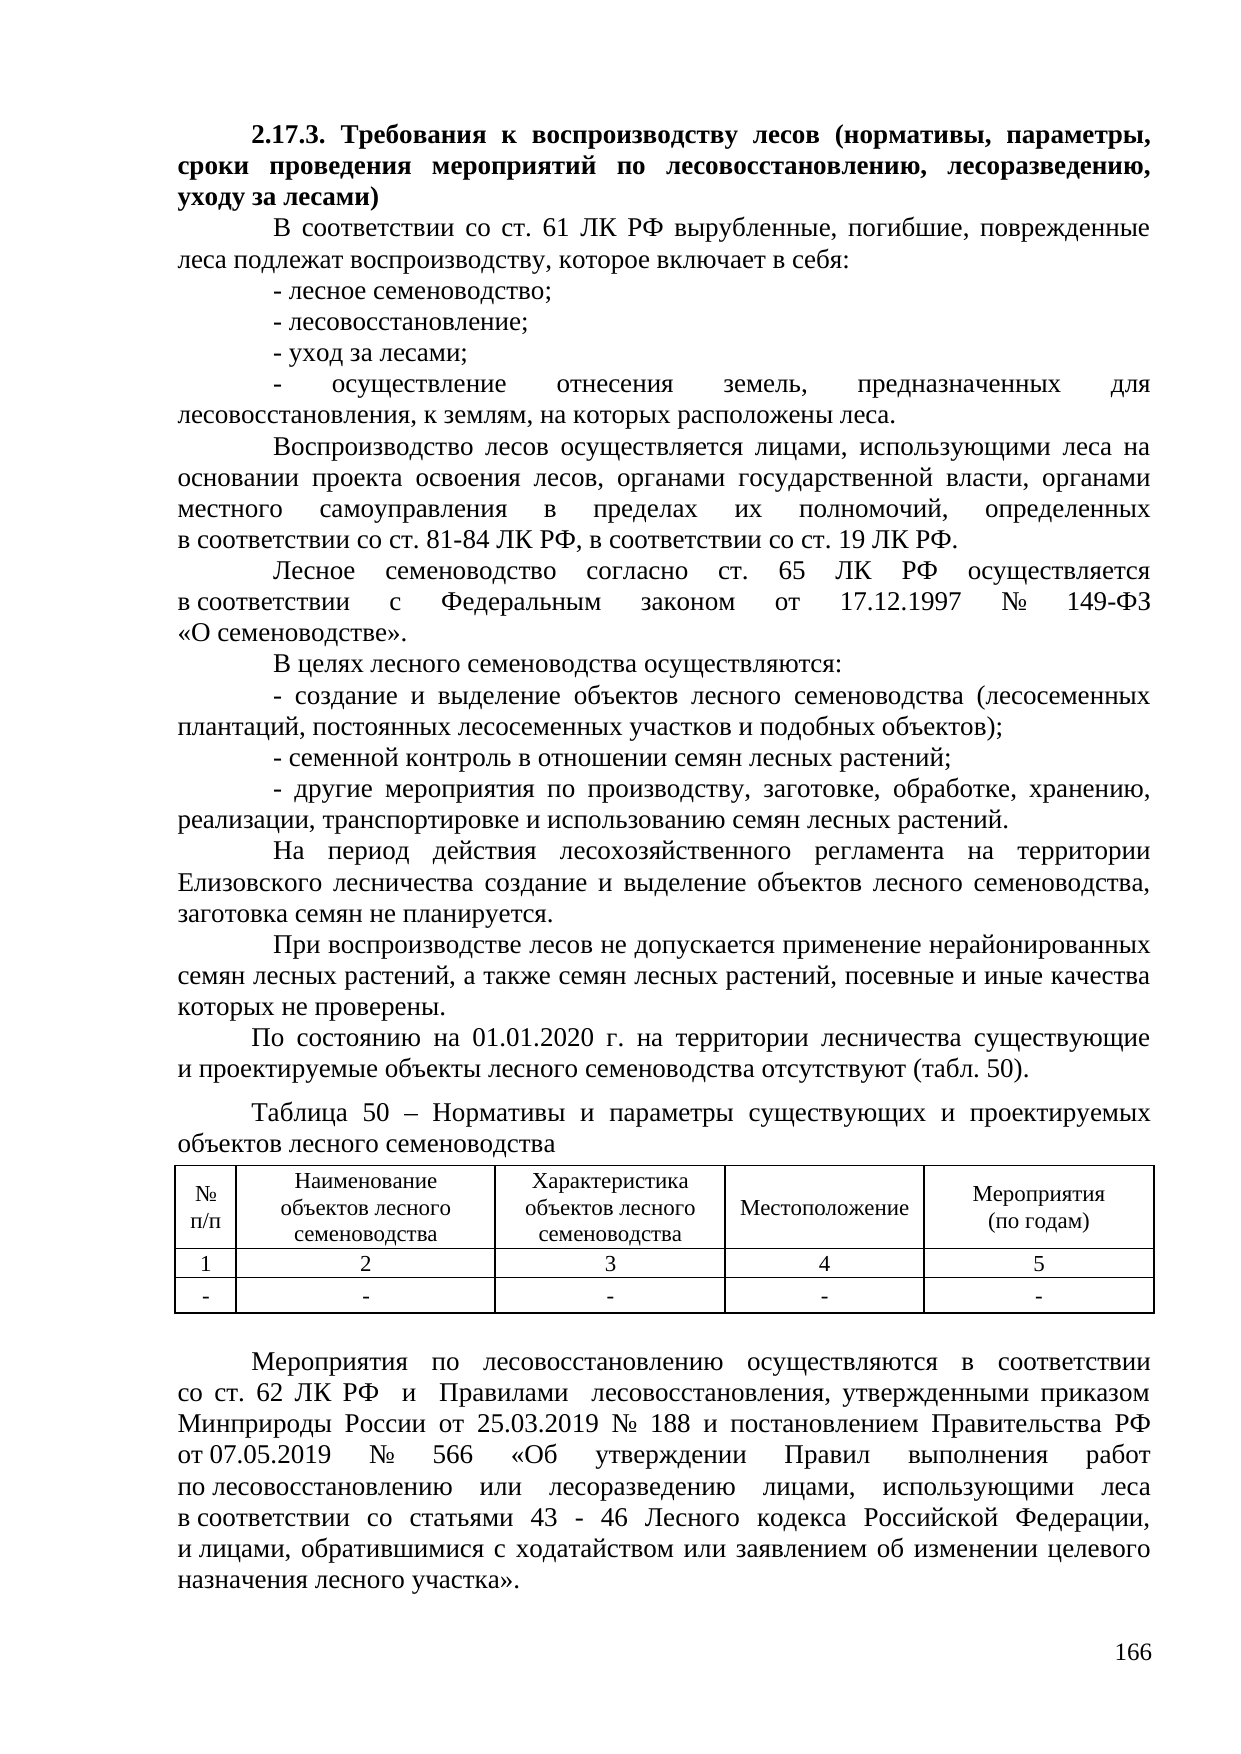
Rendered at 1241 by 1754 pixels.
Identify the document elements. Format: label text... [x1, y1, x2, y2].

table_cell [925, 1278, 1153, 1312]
text - лесное семеноводство; [177, 274, 1152, 305]
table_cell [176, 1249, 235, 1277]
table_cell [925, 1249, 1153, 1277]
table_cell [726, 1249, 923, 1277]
text 2.17.3. Требования к воспроизводству лесов (нормативы, параметры, сроки проведения мероприятий по лесовосстановлению, лесоразведению, уходу за лесами) [177, 118, 1152, 212]
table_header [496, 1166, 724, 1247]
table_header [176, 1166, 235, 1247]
text В целях лесного семеноводства осуществляются: [177, 648, 1152, 679]
text Мероприятия по лесовосстановлению осуществляются в соответствии со ст. 62 ЛК РФ и Правилами лесовосстановления, утвержденными приказом Минприроды России от 25.03.2019 № 188 и постановлением Правительства РФ от 07.05.2019 № 566 «Об утверждении Правил выполнения работ по лесовосстановлению или лесоразведению лицами, использующими леса в соответствии со статьями 43 - 46 Лесного кодекса Российской Федерации, и лицами, обратившимися с ходатайством или заявлением об изменении целевого назначения лесного участка». [177, 1345, 1152, 1594]
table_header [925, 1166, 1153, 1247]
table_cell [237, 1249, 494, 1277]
text - создание и выделение объектов лесного семеноводства (лесосеменных плантаций, постоянных лесосеменных участков и подобных объектов); [177, 679, 1152, 741]
text Таблица 50 – Нормативы и параметры существующих и проектируемых объектов лесного семеноводства [177, 1096, 1152, 1158]
text В соответствии со ст. 61 ЛК РФ вырубленные, погибшие, поврежденные леса подлежат воспроизводству, которое включает в себя: [177, 212, 1152, 274]
text - семенной контроль в отношении семян лесных растений; [177, 741, 1152, 772]
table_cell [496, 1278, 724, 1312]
text Лесное семеноводство согласно ст. 65 ЛК РФ осуществляется в соответствии с Федеральным законом от 17.12.1997 № 149-ФЗ «О семеноводстве». [177, 554, 1152, 648]
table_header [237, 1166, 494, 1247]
text При воспроизводстве лесов не допускается применение нерайонированных семян лесных растений, а также семян лесных растений, посевные и иные качества которых не проверены. [177, 928, 1152, 1021]
text На период действия лесохозяйственного регламента на территории Елизовского лесничества создание и выделение объектов лесного семеноводства, заготовка семян не планируется. [177, 834, 1152, 928]
text Воспроизводство лесов осуществляется лицами, использующими леса на основании проекта освоения лесов, органами государственной власти, органами местного самоуправления в пределах их полномочий, определенных в соответствии со ст. 81-84 ЛК РФ, в соответствии со ст. 19 ЛК РФ. [177, 429, 1152, 554]
text - уход за лесами; [177, 336, 1152, 367]
text - лесовосстановление; [177, 305, 1152, 336]
text - другие мероприятия по производству, заготовке, обработке, хранению, реализации, транспортировке и использованию семян лесных растений. [177, 772, 1152, 834]
text - осуществление отнесения земель, предназначенных для лесовосстановления, к землям, на которых расположены леса. [177, 367, 1152, 429]
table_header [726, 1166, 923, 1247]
text По состоянию на 01.01.2020 г. на территории лесничества существующие и проектируемые объекты лесного семеноводства отсутствуют (табл. 50). [177, 1021, 1152, 1084]
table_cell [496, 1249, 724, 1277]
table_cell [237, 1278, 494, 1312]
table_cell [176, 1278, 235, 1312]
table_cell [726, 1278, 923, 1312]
